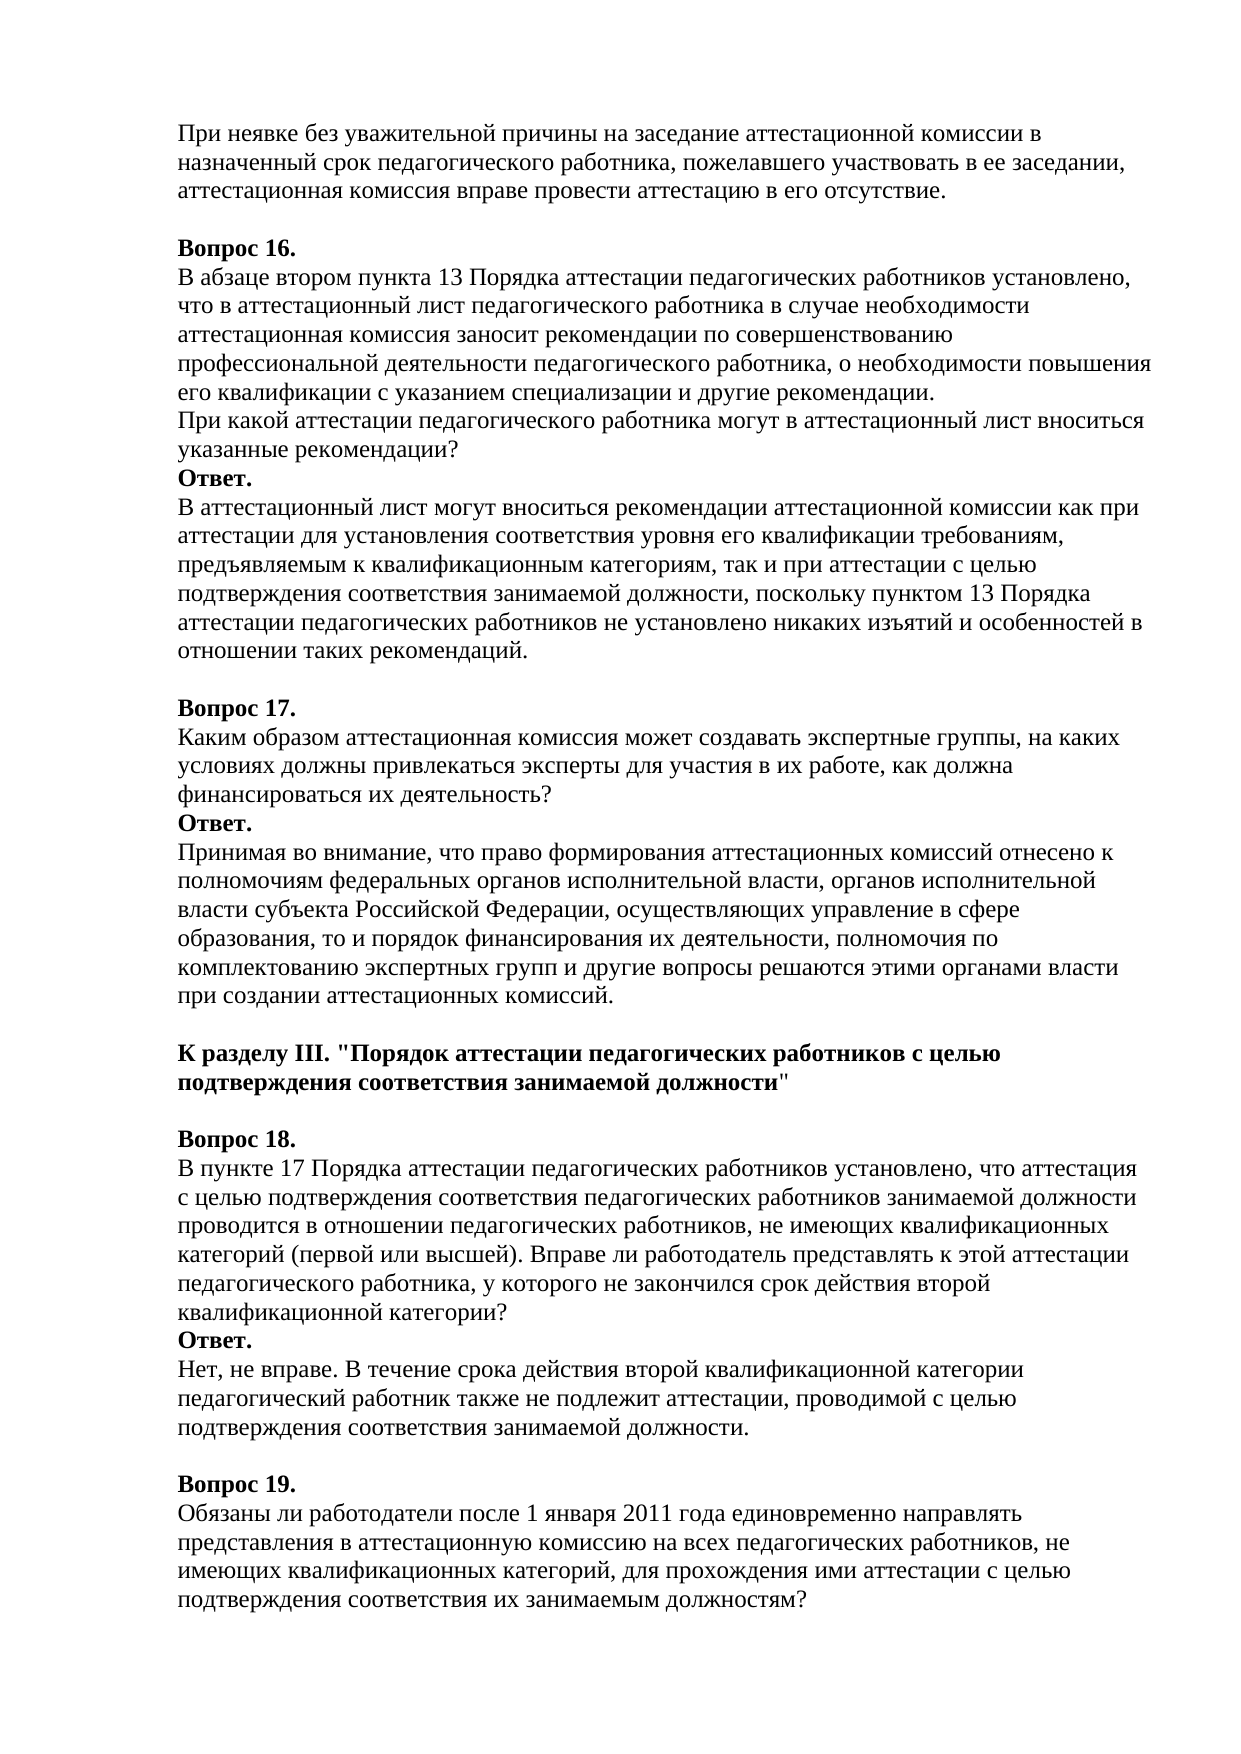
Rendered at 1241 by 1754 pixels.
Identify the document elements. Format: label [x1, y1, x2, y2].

text [177, 118, 1152, 1613]
